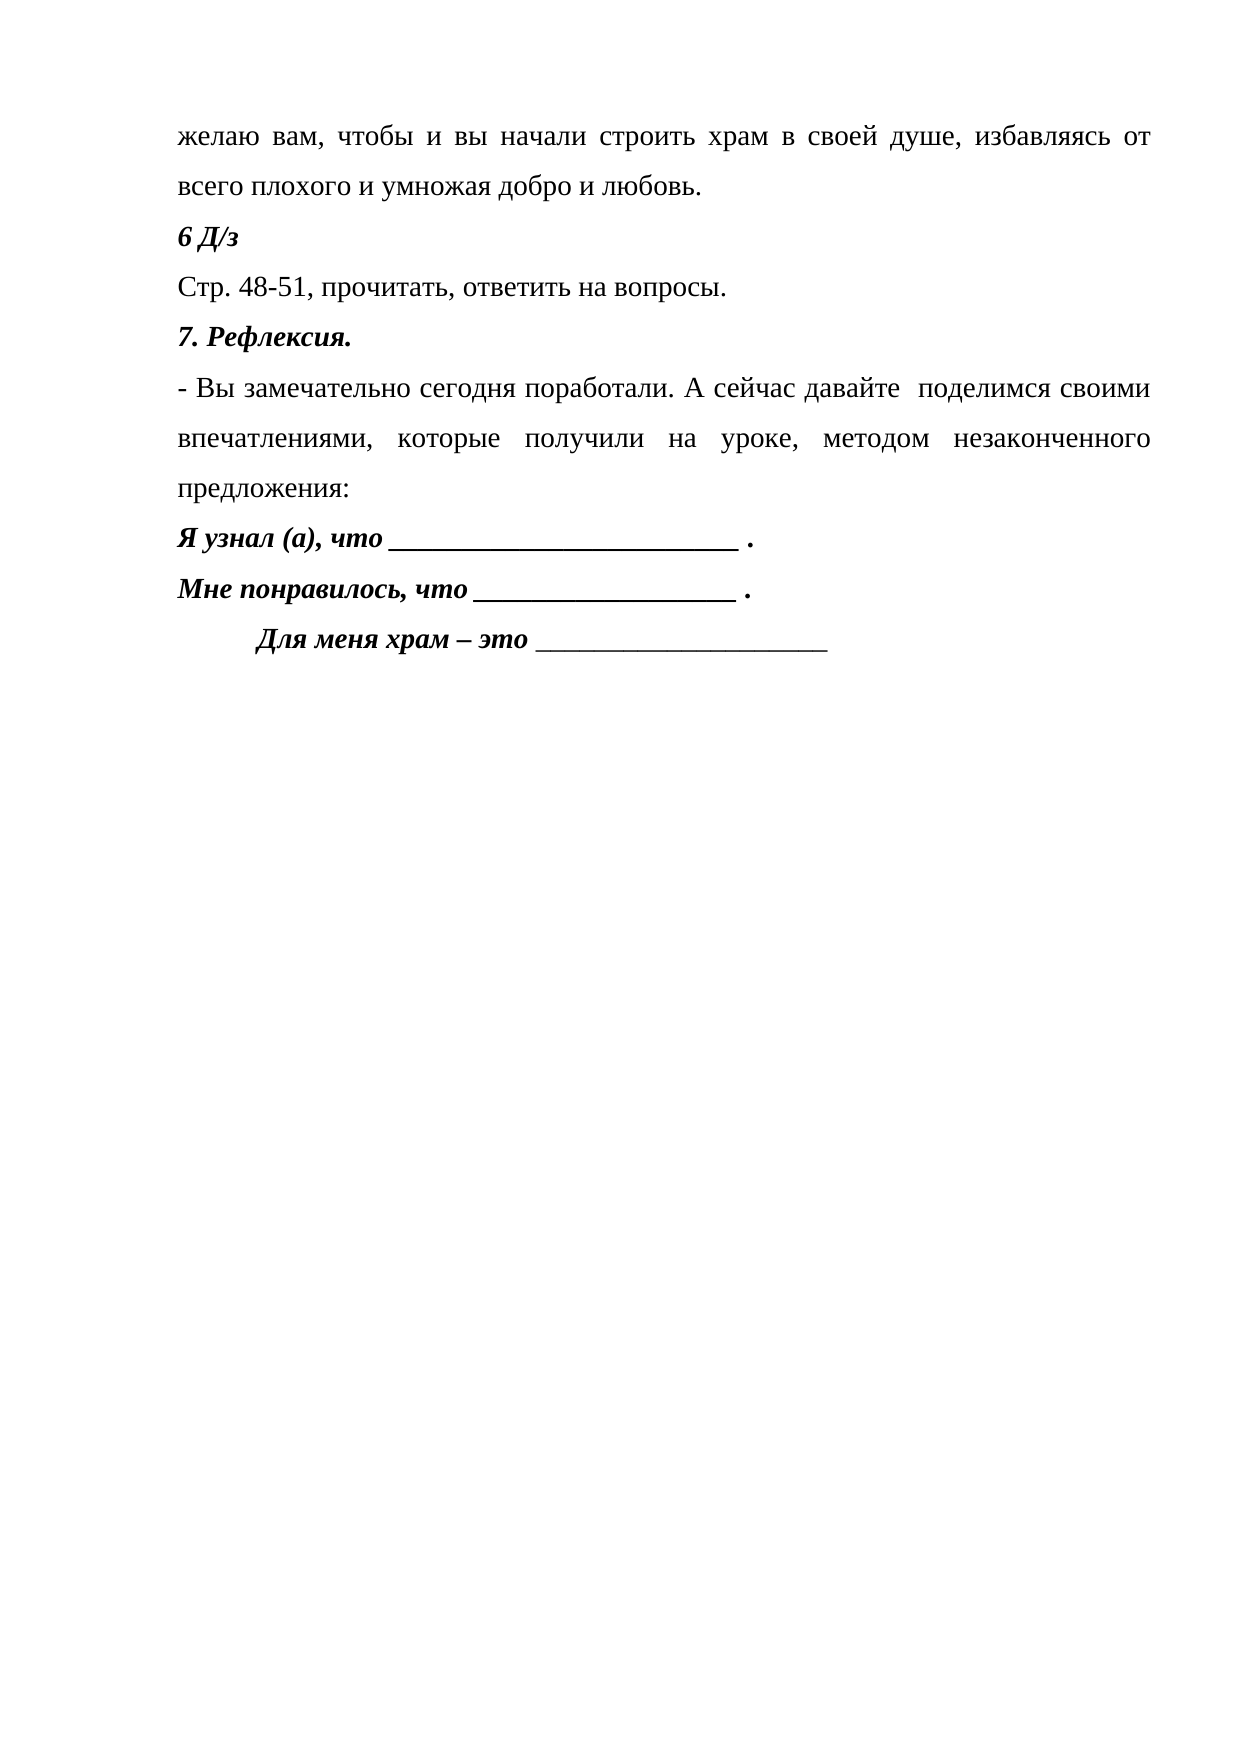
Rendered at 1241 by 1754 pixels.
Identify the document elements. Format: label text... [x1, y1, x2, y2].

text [177, 118, 1152, 202]
text 7. Рефлексия. [177, 319, 1152, 353]
text - Вы замечательно сегодня поработали. А сейчас давайте поделимся своими впечатлениями, которые получили на уроке, методом незаконченного предложения: [177, 370, 1152, 504]
text Стр. 48-51, прочитать, ответить на вопросы. [177, 269, 1152, 303]
text 6 Д/з [177, 219, 1152, 252]
text Я узнал (а), что ________________________ . [177, 521, 1152, 554]
text Мне понравилось, что __________________ . [177, 571, 1152, 604]
text Для меня храм – это ____________________ [177, 621, 1152, 655]
